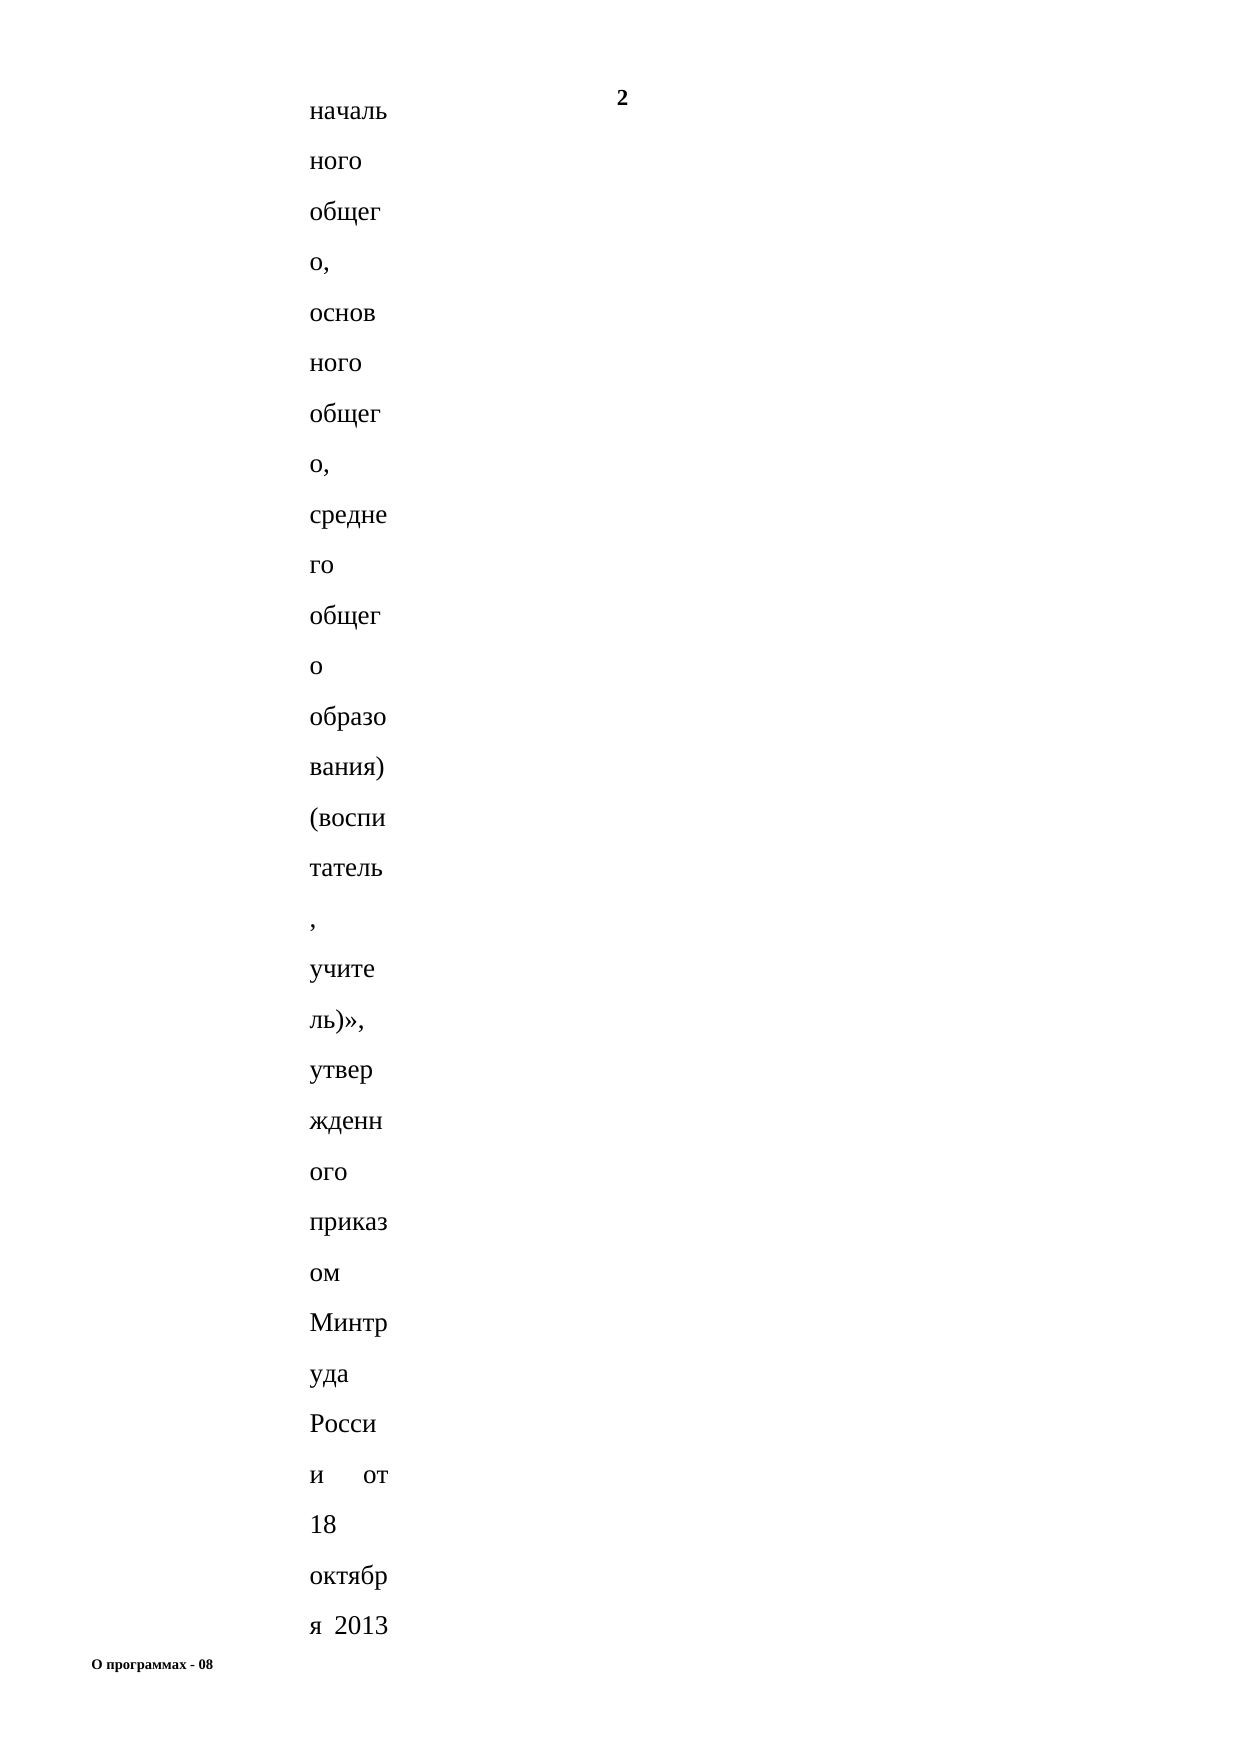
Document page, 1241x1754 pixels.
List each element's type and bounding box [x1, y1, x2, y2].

text [309, 79, 388, 1645]
